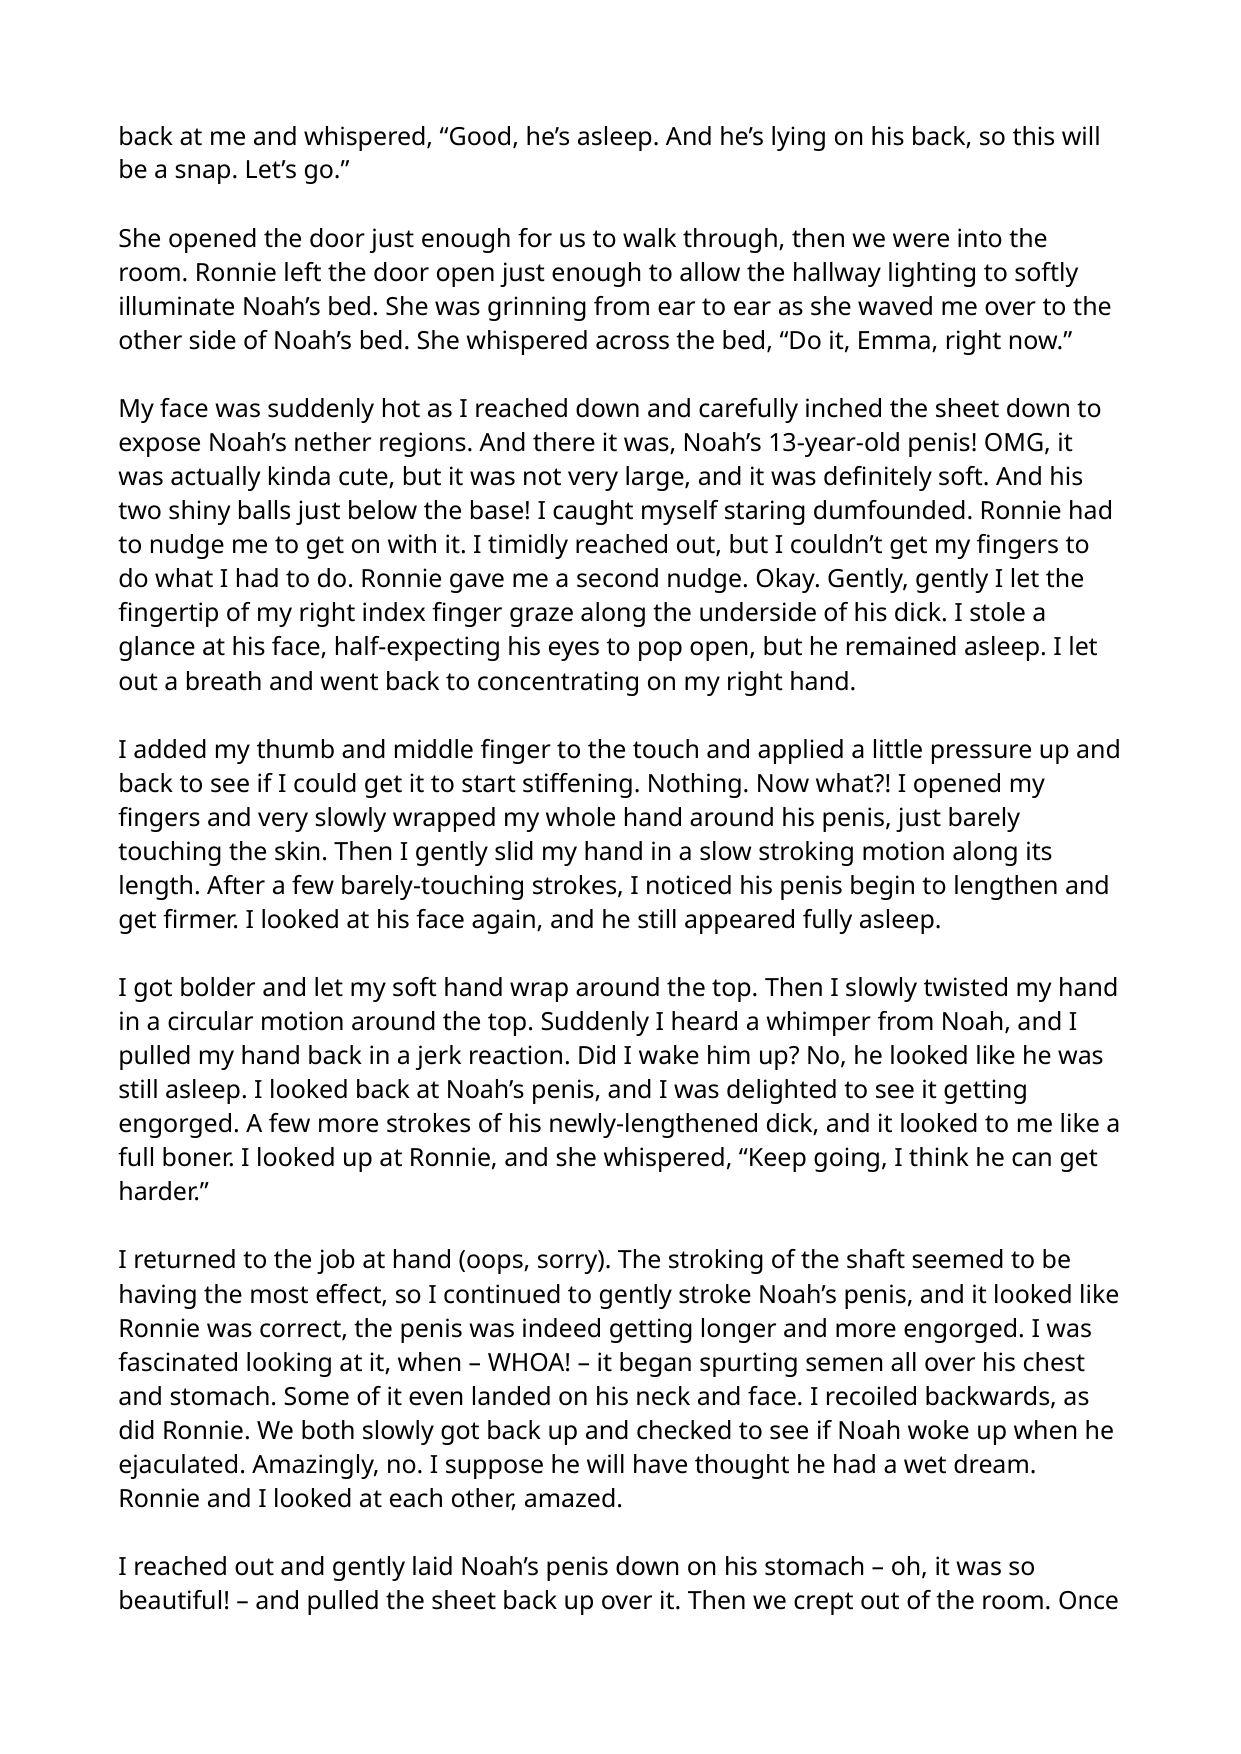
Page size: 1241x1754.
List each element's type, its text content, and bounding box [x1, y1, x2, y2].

text I got bolder and let my soft hand wrap around the top. Then I slowly twisted my hand in a circular motion around the top. Suddenly I heard a whimper from Noah, and I pulled my hand back in a jerk reaction. Did I wake him up? No, he looked like he was still asleep. I looked back at Noah’s penis, and I was delighted to see it getting engorged. A few more strokes of his newly-lengthened dick, and it looked to me like a full boner. I looked up at Ronnie, and she whispered, “Keep going, I think he can get harder.” [118, 970, 1122, 1208]
text She opened the door just enough for us to walk through, then we were into the room. Ronnie left the door open just enough to allow the hallway lighting to softly illuminate Noah’s bed. She was grinning from ear to ear as she waved me over to the other side of Noah’s bed. She whispered across the bed, “Do it, Emma, right now.” [118, 220, 1122, 357]
text I added my thumb and middle finger to the touch and applied a little pressure up and back to see if I could get it to start stiffening. Nothing. Now what?! I opened my fingers and very slowly wrapped my whole hand around his penis, just barely touching the skin. Then I gently slid my hand in a slow stroking motion along its length. After a few barely-touching strokes, I noticed his penis begin to lengthen and get firmer. I looked at his face again, and he still appeared fully asleep. [118, 731, 1122, 936]
text My face was suddenly hot as I reached down and carefully inched the sheet down to expose Noah’s nether regions. And there it was, Noah’s 13-year-old penis! OMG, it was actually kinda cute, but it was not very large, and it was definitely soft. And his two shiny balls just below the base! I caught myself staring dumfounded. Ronnie had to nudge me to get on with it. I timidly reached out, but I couldn’t get my fingers to do what I had to do. Ronnie gave me a second nudge. Okay. Gently, gently I let the fingertip of my right index finger graze along the underside of his dick. I stole a glance at his face, half-expecting his eyes to pop open, but he remained asleep. I let out a breath and went back to concentrating on my right hand. [118, 391, 1122, 697]
text I returned to the job at hand (oops, sorry). The stroking of the shaft seemed to be having the most effect, so I continued to gently stroke Noah’s penis, and it looked like Ronnie was correct, the penis was indeed getting longer and more engorged. I was fascinated looking at it, when – WHOA! – it began spurting semen all over his chest and stomach. Some of it even landed on his neck and face. I recoiled backwards, as did Ronnie. We both slowly got back up and checked to see if Noah woke up when he ejaculated. Amazingly, no. I suppose he will have thought he had a wet dream. Ronnie and I looked at each other, amazed. [118, 1242, 1122, 1515]
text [118, 118, 1122, 186]
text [118, 1549, 1122, 1617]
